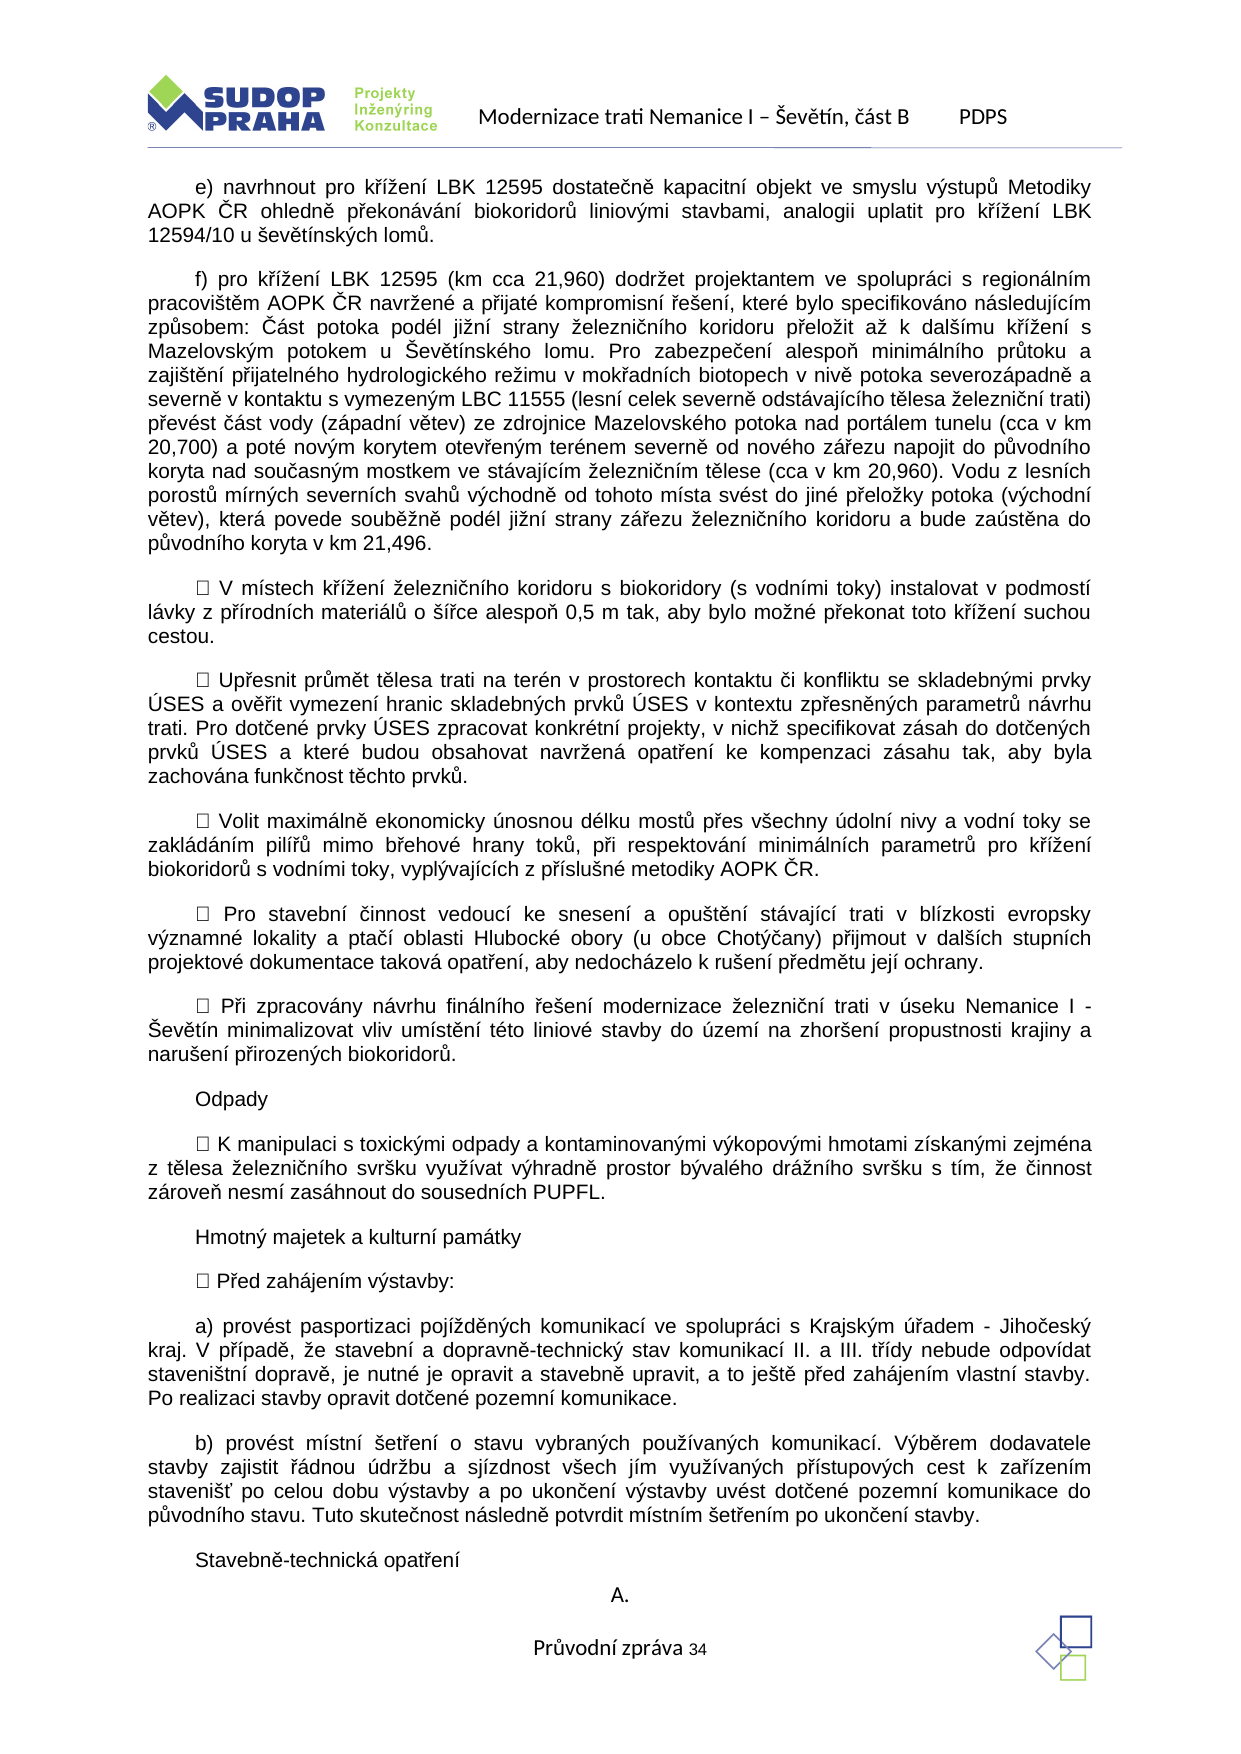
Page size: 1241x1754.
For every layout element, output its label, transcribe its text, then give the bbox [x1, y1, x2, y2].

text  Při zpracovány návrhu finálního řešení modernizace železniční trati v úseku Nemanice I - Ševětín minimalizovat vliv umístění této liniové stavby do území na zhoršení propustnosti krajiny a narušení přirozených biokoridorů. [148, 994, 1093, 1066]
text  Upřesnit průmět tělesa trati na terén v prostorech kontaktu či konfliktu se skladebnými prvky ÚSES a ověřit vymezení hranic skladebných prvků ÚSES v kontextu zpřesněných parametrů návrhu trati. Pro dotčené prvky ÚSES zpracovat konkrétní projekty, v nichž specifikovat zásah do dotčených prvků ÚSES a které budou obsahovat navržená opatření ke kompenzaci zásahu tak, aby byla zachována funkčnost těchto prvků. [148, 668, 1093, 788]
text  Před zahájením výstavby: [148, 1269, 1093, 1293]
text  Volit maximálně ekonomicky únosnou délku mostů přes všechny údolní nivy a vodní toky se zakládáním pilířů mimo břehové hrany toků, při respektování minimálních parametrů pro křížení biokoridorů s vodními toky, vyplývajících z příslušné metodiky AOPK ČR. [148, 809, 1093, 881]
text b) provést místní šetření o stavu vybraných používaných komunikací. Výběrem dodavatele stavby zajistit řádnou údržbu a sjízdnost všech jím využívaných přístupových cest k zařízením stavenišť po celou dobu výstavby a po ukončení výstavby uvést dotčené pozemní komunikace do původního stavu. Tuto skutečnost následně potvrdit místním šetřením po ukončení stavby. [148, 1431, 1093, 1527]
picture [1034, 1615, 1093, 1681]
text a) provést pasportizaci pojížděných komunikací ve spolupráci s Krajským úřadem - Jihočeský kraj. V případě, že stavební a dopravně-technický stav komunikací II. a III. třídy nebude odpovídat staveništní dopravě, je nutné je opravit a stavebně upravit, a to ještě před zahájením vlastní stavby. Po realizaci stavby opravit dotčené pozemní komunikace. [148, 1314, 1093, 1410]
text f) pro křížení LBK 12595 (km cca 21,960) dodržet projektantem ve spolupráci s regionálním pracovištěm AOPK ČR navržené a přijaté kompromisní řešení, které bylo specifikováno následujícím způsobem: Část potoka podél jižní strany železničního koridoru přeložit až k dalšímu křížení s Mazelovským potokem u Ševětínského lomu. Pro zabezpečení alespoň minimálního průtoku a zajištění přijatelného hydrologického režimu v mokřadních biotopech v nivě potoka severozápadně a severně v kontaktu s vymezeným LBC 11555 (lesní celek severně odstávajícího tělesa železniční trati) převést část vody (západní větev) ze zdrojnice Mazelovského potoka nad portálem tunelu (cca v km 20,700) a poté novým korytem otevřeným terénem severně od nového zářezu napojit do původního koryta nad současným mostkem ve stávajícím železničním tělese (cca v km 20,960). Vodu z lesních porostů mírných severních svahů východně od tohoto místa svést do jiné přeložky potoka (východní větev), která povede souběžně podél jižní strany zářezu železničního koridoru a bude zaústěna do původního koryta v km 21,496. [148, 267, 1093, 555]
text  V místech křížení železničního koridoru s biokoridory (s vodními toky) instalovat v podmostí lávky z přírodních materiálů o šířce alespoň 0,5 m tak, aby bylo možné překonat toto křížení suchou cestou. [148, 576, 1093, 647]
text  K manipulaci s toxickými odpady a kontaminovanými výkopovými hmotami získanými zejména z tělesa železničního svršku využívat výhradně prostor bývalého drážního svršku s tím, že činnost zároveň nesmí zasáhnout do sousedních PUPFL. [148, 1132, 1093, 1204]
text e) navrhnout pro křížení LBK 12595 dostatečně kapacitní objekt ve smyslu výstupů Metodiky AOPK ČR ohledně překonávání biokoridorů liniovými stavbami, analogii uplatit pro křížení LBK 12594/10 u ševětínských lomů. [148, 174, 1093, 246]
text Odpady [148, 1087, 1093, 1111]
text Stavebně-technická opatření [148, 1547, 1093, 1571]
picture [147, 74, 445, 135]
text Hmotný majetek a kulturní památky [148, 1224, 1093, 1248]
text  Pro stavební činnost vedoucí ke snesení a opuštění stávající trati v blízkosti evropsky významné lokality a ptačí oblasti Hlubocké obory (u obce Chotýčany) přijmout v dalších stupních projektové dokumentace taková opatření, aby nedocházelo k rušení předmětu její ochrany. [148, 902, 1093, 973]
